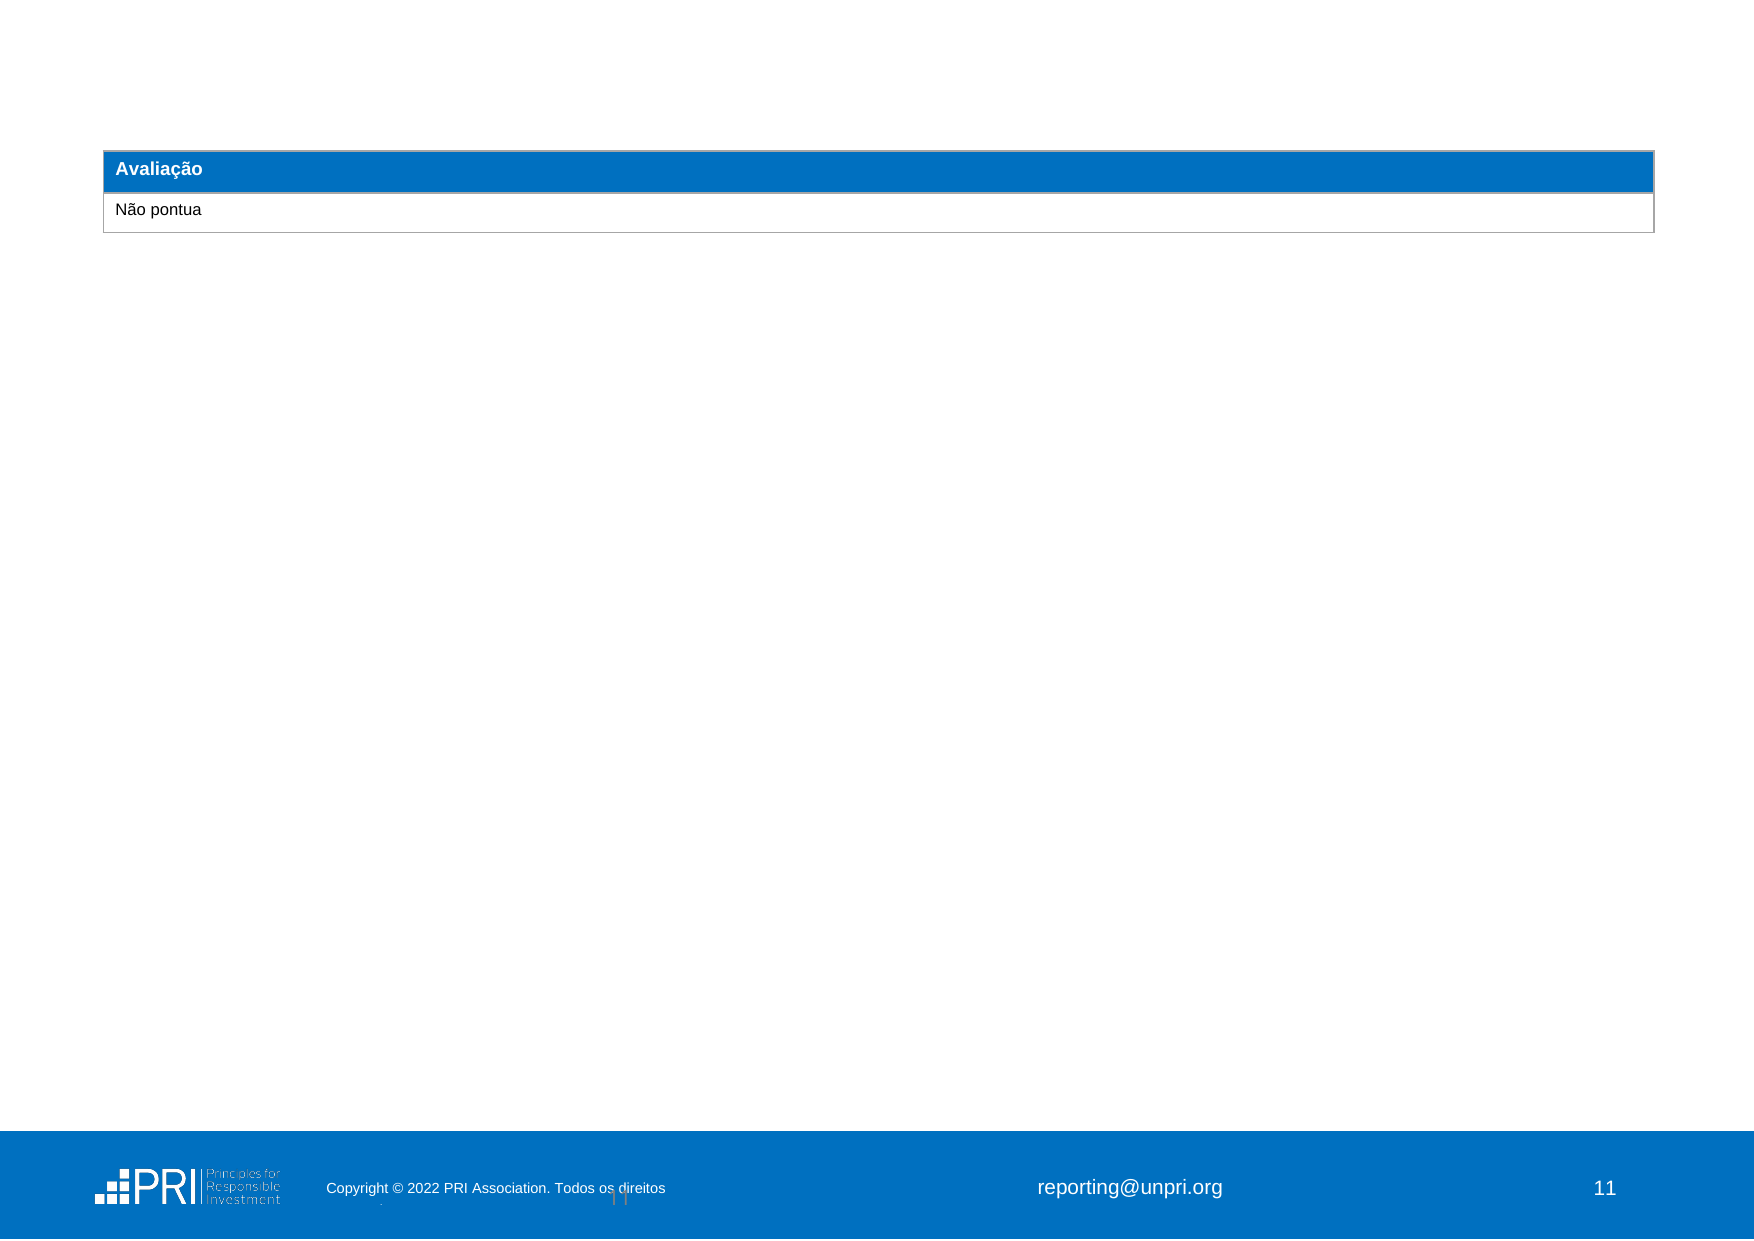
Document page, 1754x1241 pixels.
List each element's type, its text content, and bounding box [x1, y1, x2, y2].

picture [92, 1166, 282, 1207]
table_header Avaliação [104, 152, 1653, 192]
table_cell Não pontua [104, 194, 1653, 232]
